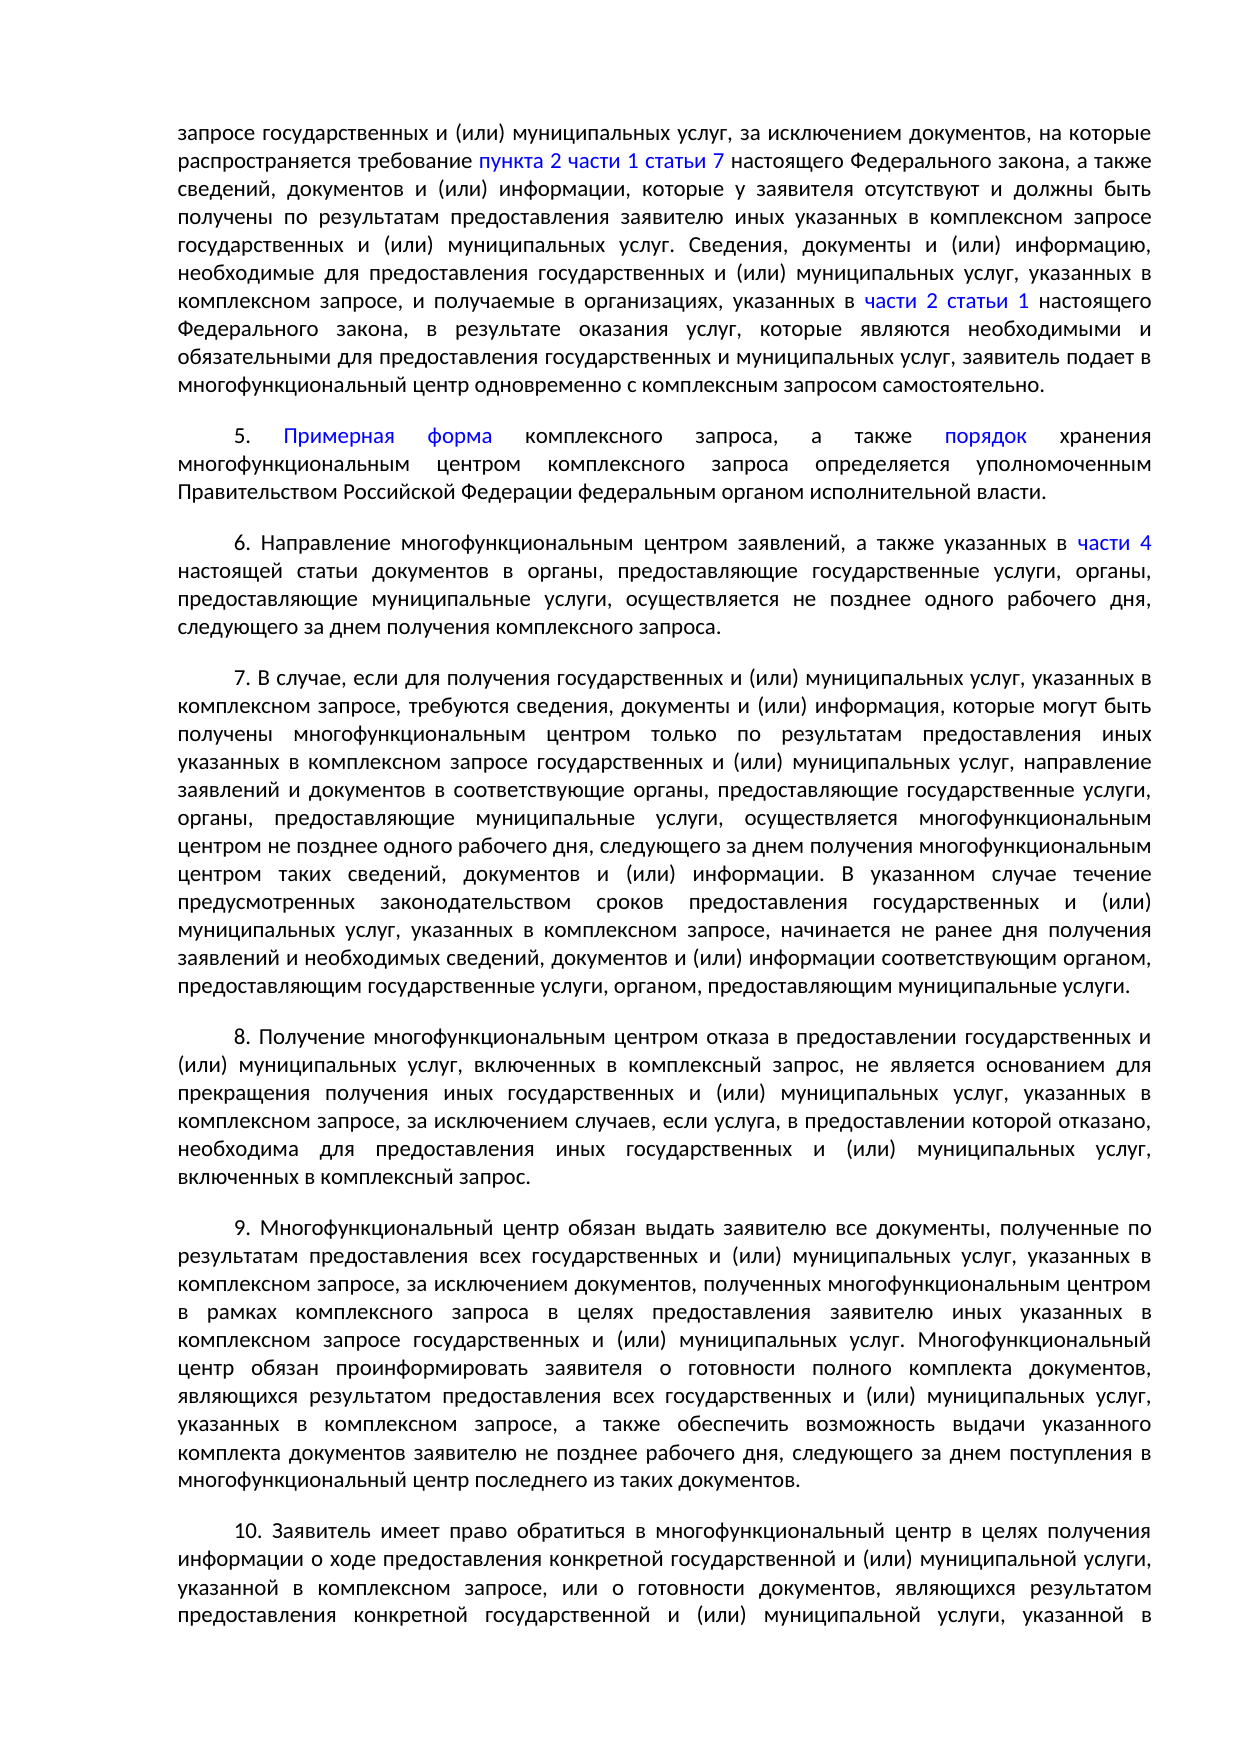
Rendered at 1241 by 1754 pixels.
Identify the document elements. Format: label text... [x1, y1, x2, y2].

text 5. Примерная форма комплексного запроса, а также порядок хранения многофункциональным центром комплексного запроса определяется уполномоченным Правительством Российской Федерации федеральным органом исполнительной власти. [177, 421, 1152, 505]
text 8. Получение многофункциональным центром отказа в предоставлении государственных и (или) муниципальных услуг, включенных в комплексный запрос, не является основанием для прекращения получения иных государственных и (или) муниципальных услуг, указанных в комплексном запросе, за исключением случаев, если услуга, в предоставлении которой отказано, необходима для предоставления иных государственных и (или) муниципальных услуг, включенных в комплексный запрос. [177, 1022, 1152, 1191]
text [177, 1517, 1152, 1629]
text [177, 118, 1152, 398]
text 7. В случае, если для получения государственных и (или) муниципальных услуг, указанных в комплексном запросе, требуются сведения, документы и (или) информация, которые могут быть получены многофункциональным центром только по результатам предоставления иных указанных в комплексном запросе государственных и (или) муниципальных услуг, направление заявлений и документов в соответствующие органы, предоставляющие государственные услуги, органы, предоставляющие муниципальные услуги, осуществляется многофункциональным центром не позднее одного рабочего дня, следующего за днем получения многофункциональным центром таких сведений, документов и (или) информации. В указанном случае течение предусмотренных законодательством сроков предоставления государственных и (или) муниципальных услуг, указанных в комплексном запросе, начинается не ранее дня получения заявлений и необходимых сведений, документов и (или) информации соответствующим органом, предоставляющим государственные услуги, органом, предоставляющим муниципальные услуги. [177, 663, 1152, 999]
text 9. Многофункциональный центр обязан выдать заявителю все документы, полученные по результатам предоставления всех государственных и (или) муниципальных услуг, указанных в комплексном запросе, за исключением документов, полученных многофункциональным центром в рамках комплексного запроса в целях предоставления заявителю иных указанных в комплексном запросе государственных и (или) муниципальных услуг. Многофункциональный центр обязан проинформировать заявителя о готовности полного комплекта документов, являющихся результатом предоставления всех государственных и (или) муниципальных услуг, указанных в комплексном запросе, а также обеспечить возможность выдачи указанного комплекта документов заявителю не позднее рабочего дня, следующего за днем поступления в многофункциональный центр последнего из таких документов. [177, 1213, 1152, 1494]
text 6. Направление многофункциональным центром заявлений, а также указанных в части 4 настоящей статьи документов в органы, предоставляющие государственные услуги, органы, предоставляющие муниципальные услуги, осуществляется не позднее одного рабочего дня, следующего за днем получения комплексного запроса. [177, 528, 1152, 640]
